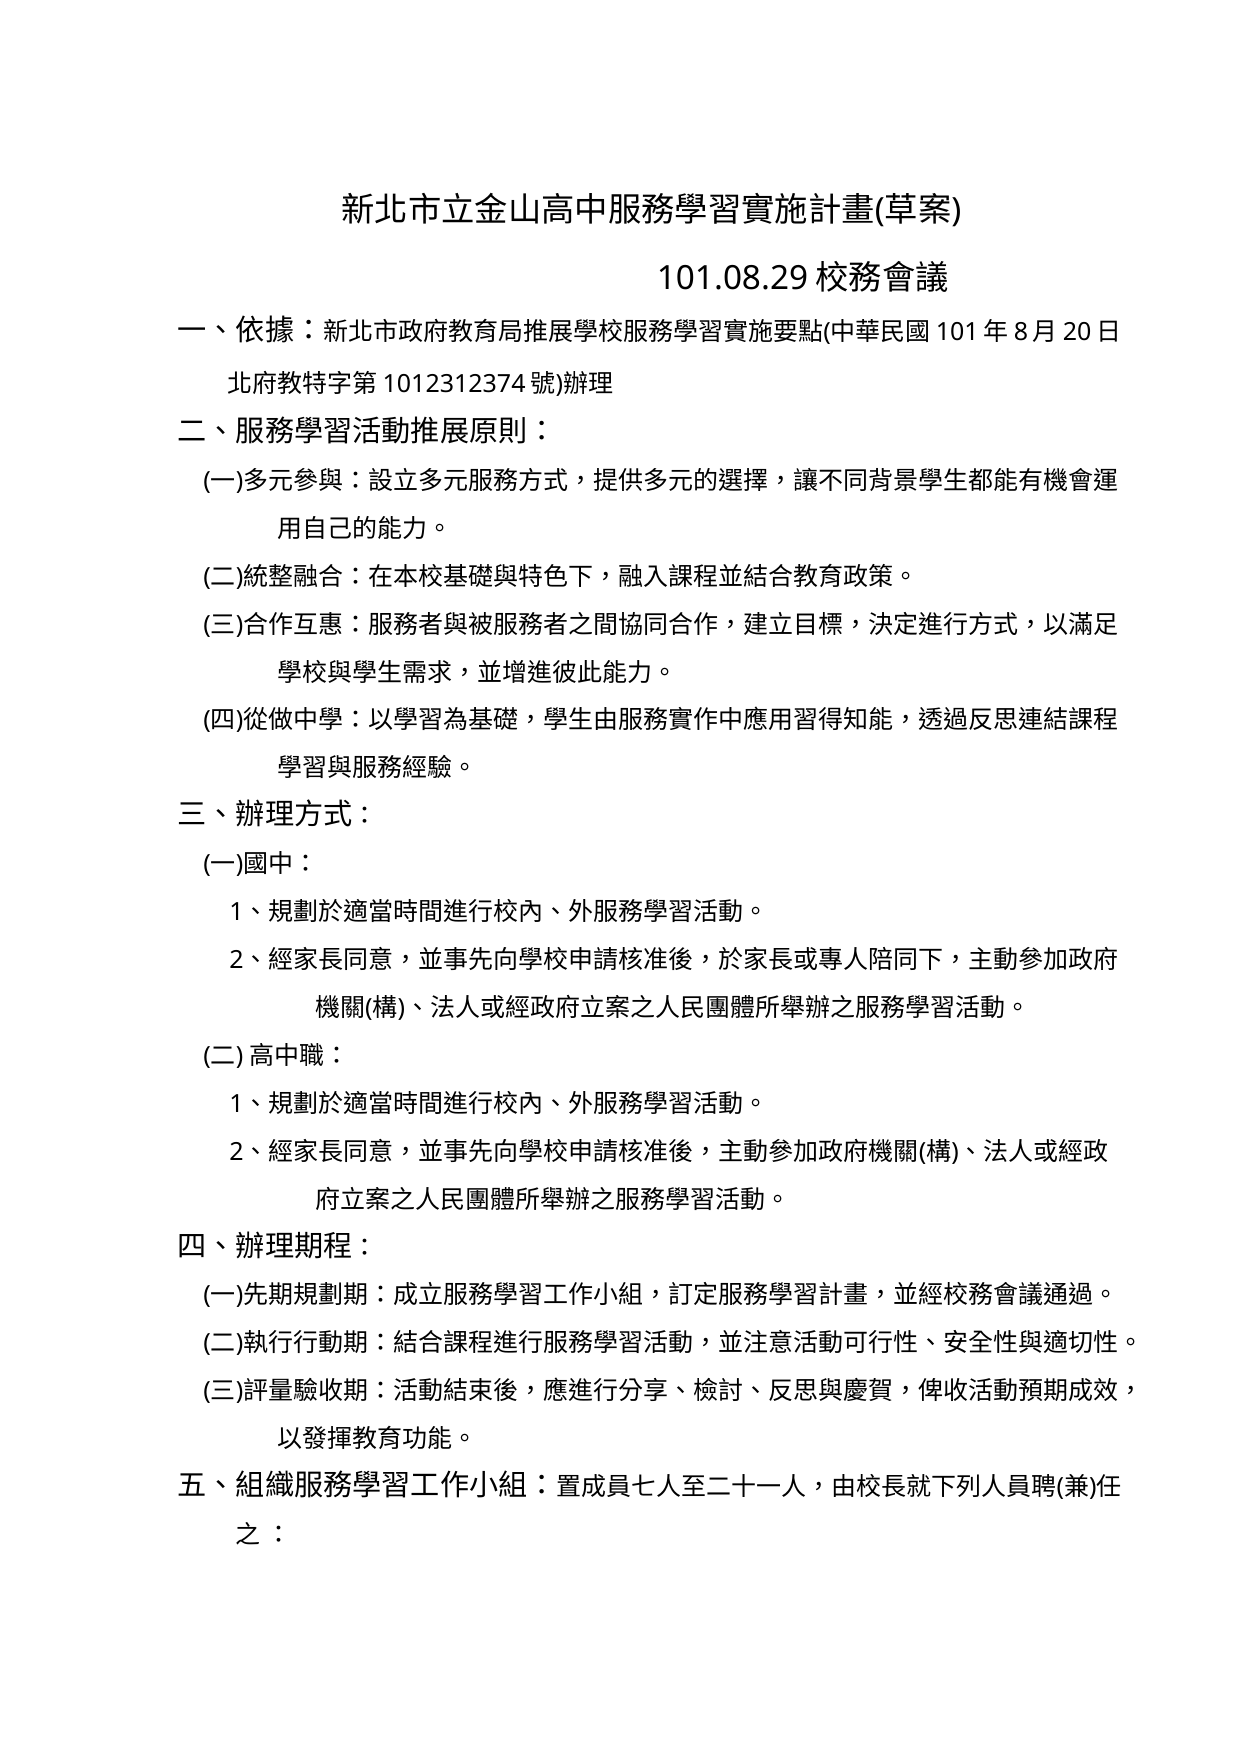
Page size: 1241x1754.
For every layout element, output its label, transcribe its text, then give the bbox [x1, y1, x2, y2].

text 一、依據：新北市政府教育局推展學校服務學習實施要點(中華民國101年8月20日北府教特字第1012312374號)辦理 [177, 299, 1125, 403]
text (三)評量驗收期：活動結束後，應進行分享、檢討、反思與慶賀，俾收活動預期成效，以發揮教育功能。 [177, 1361, 1125, 1457]
text (一)國中： [177, 834, 1125, 882]
list 2、經家長同意，並事先向學校申請核准後，主動參加政府機關(構)、法人或經政府立案之人民團體所舉辦之服務學習活動。 [177, 1122, 1125, 1218]
text (四)從做中學：以學習為基礎，學生由服務實作中應用習得知能，透過反思連結課程學習與服務經驗。 [177, 691, 1125, 786]
text 101.08.29校務會議 [177, 250, 1125, 299]
list 1、規劃於適當時間進行校內、外服務學習活動。 [177, 882, 1125, 930]
list 2、經家長同意，並事先向學校申請核准後，於家長或專人陪同下，主動參加政府機關(構)、法人或經政府立案之人民團體所舉辦之服務學習活動。 [177, 930, 1125, 1026]
text 五、組織服務學習工作小組：置成員七人至二十一人，由校長就下列人員聘(兼)任之 ： [177, 1457, 1125, 1553]
text 四、辦理期程： [177, 1218, 1125, 1266]
text 新北市立金山高中服務學習實施計畫(草案) [177, 183, 1125, 232]
text 三、辦理方式： [177, 786, 1125, 834]
list 1、規劃於適當時間進行校內、外服務學習活動。 [177, 1074, 1125, 1122]
text 二、服務學習活動推展原則： [177, 403, 1125, 451]
list (二) 高中職： [177, 1026, 1125, 1074]
text (一)多元參與：設立多元服務方式，提供多元的選擇，讓不同背景學生都能有機會運用自己的能力。 [177, 451, 1125, 547]
text (二)執行行動期：結合課程進行服務學習活動，並注意活動可行性、安全性與適切性。 [177, 1313, 1125, 1361]
text (三)合作互惠：服務者與被服務者之間協同合作，建立目標，決定進行方式，以滿足學校與學生需求，並增進彼此能力。 [177, 595, 1125, 691]
text (一)先期規劃期：成立服務學習工作小組，訂定服務學習計畫，並經校務會議通過。 [177, 1266, 1125, 1313]
text (二)統整融合：在本校基礎與特色下，融入課程並結合教育政策。 [177, 547, 1125, 595]
